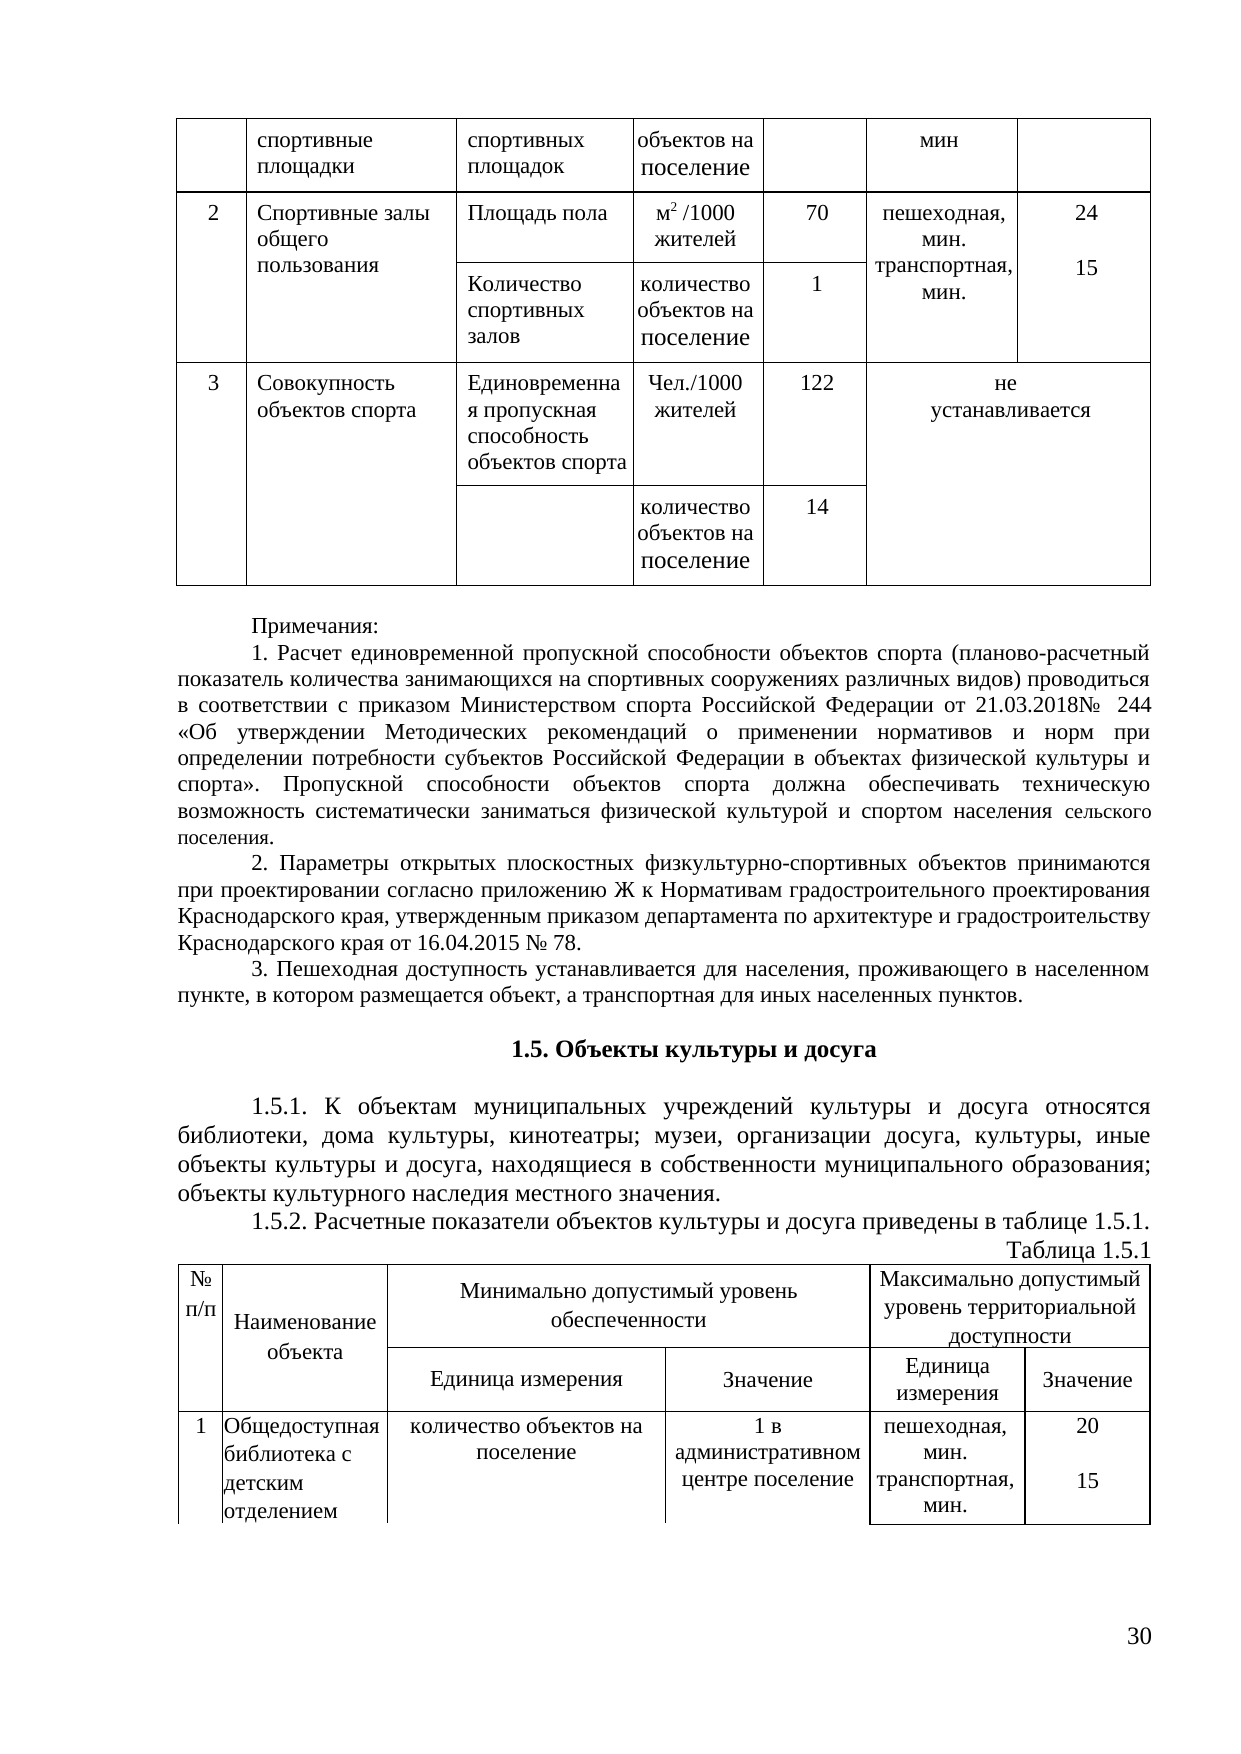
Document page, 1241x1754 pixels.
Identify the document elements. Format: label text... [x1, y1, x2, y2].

table_cell 1 [177, 119, 246, 191]
table_cell Совокупность объектов спорта [247, 363, 456, 585]
table_cell количество объектов на поселение [634, 486, 763, 585]
table_cell 1 [179, 1412, 223, 1524]
text 1.5.2. Расчетные показатели объектов культуры и досуга приведены в таблице 1.5.1. [177, 1206, 1152, 1235]
text 1.5. Объекты культуры и досуга [177, 1034, 1152, 1063]
table_cell 1 [764, 263, 866, 362]
table_cell Общедоступная библиотека с детским отделением [223, 1412, 387, 1524]
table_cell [457, 119, 633, 191]
table_cell Значение [666, 1348, 869, 1411]
table_cell Спортивные залы общего пользования [247, 193, 456, 362]
table_cell 70 [764, 193, 866, 262]
table_cell пешеходная, мин. транспортная, мин. [867, 193, 1017, 362]
table_cell Единица измерения [388, 1348, 665, 1411]
table_cell 9 [764, 119, 866, 191]
text Примечания: [177, 612, 1152, 639]
table_cell не устанавливается [867, 363, 1150, 585]
text 3. Пешеходная доступность устанавливается для населения, проживающего в населенном пункте, в котором размещается объект, а транспортная для иных населенных пунктов. [177, 955, 1152, 1008]
table_cell 24 15 [1018, 193, 1150, 362]
table_cell Единовременная пропускная способность объектов спорта [457, 363, 633, 485]
table_cell 2 [177, 193, 246, 362]
table_cell 20 15 [1026, 1412, 1149, 1524]
table_header Максимально допустимый уровень территориальной доступности [871, 1265, 1149, 1347]
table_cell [634, 119, 763, 191]
table_cell пешеходная, мин [867, 119, 1017, 191]
table_cell 14 [764, 486, 866, 585]
table_cell Единица измерения [871, 1348, 1024, 1411]
table_cell 3 [177, 363, 246, 585]
table_header № п/п [179, 1265, 222, 1411]
table_cell количество объектов на поселение [387, 1412, 666, 1524]
table_cell 122 [764, 363, 866, 485]
table_header Наименование объекта [223, 1265, 387, 1411]
table_cell количество объектов на поселение [634, 263, 763, 362]
table_cell м2 /1000 жителей [634, 193, 763, 262]
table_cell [247, 119, 456, 191]
table_cell Чел./1000 жителей [634, 363, 763, 485]
text 1.5.1. К объектам муниципальных учреждений культуры и досуга относятся библиотеки, дома культуры, кинотеатры; музеи, организации досуга, культуры, иные объекты культуры и досуга, находящиеся в собственности муниципального образования; объекты культурного наследия местного значения. [177, 1091, 1152, 1206]
text 2. Параметры открытых плоскостных физкультурно-спортивных объектов принимаются при проектировании согласно приложению Ж к Нормативам градостроительного проектирования Краснодарского края, утвержденным приказом департамента по архитектуре и градостроительству Краснодарского края от 16.04.2015 № 78. [177, 849, 1152, 955]
table_cell Количество спортивных залов [457, 263, 633, 362]
table_cell 1 в административном центре поселение [666, 1412, 869, 1524]
table_cell [457, 486, 633, 585]
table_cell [871, 1412, 1024, 1524]
text Таблица 1.5.1 [358, 1235, 1152, 1264]
text 1. Расчет единовременной пропускной способности объектов спорта (планово-расчетный показатель количества занимающихся на спортивных сооружениях различных видов) проводиться в соответствии с приказом Министерством спорта Российской Федерации от 21.03.2018№ 244 «Об утверждении Методических рекомендаций о применении нормативов и норм при определении потребности субъектов Российской Федерации в объектах физической культуры и спорта». Пропускной способности объектов спорта должна обеспечивать техническую возможность систематически заниматься физической культурой и спортом населения сельского поселения. [177, 639, 1152, 849]
table_header Минимально допустимый уровень обеспеченности [388, 1265, 869, 1347]
table_cell 15 [1018, 119, 1150, 191]
table_cell Значение [1026, 1348, 1149, 1411]
table_cell Площадь пола [457, 193, 633, 262]
